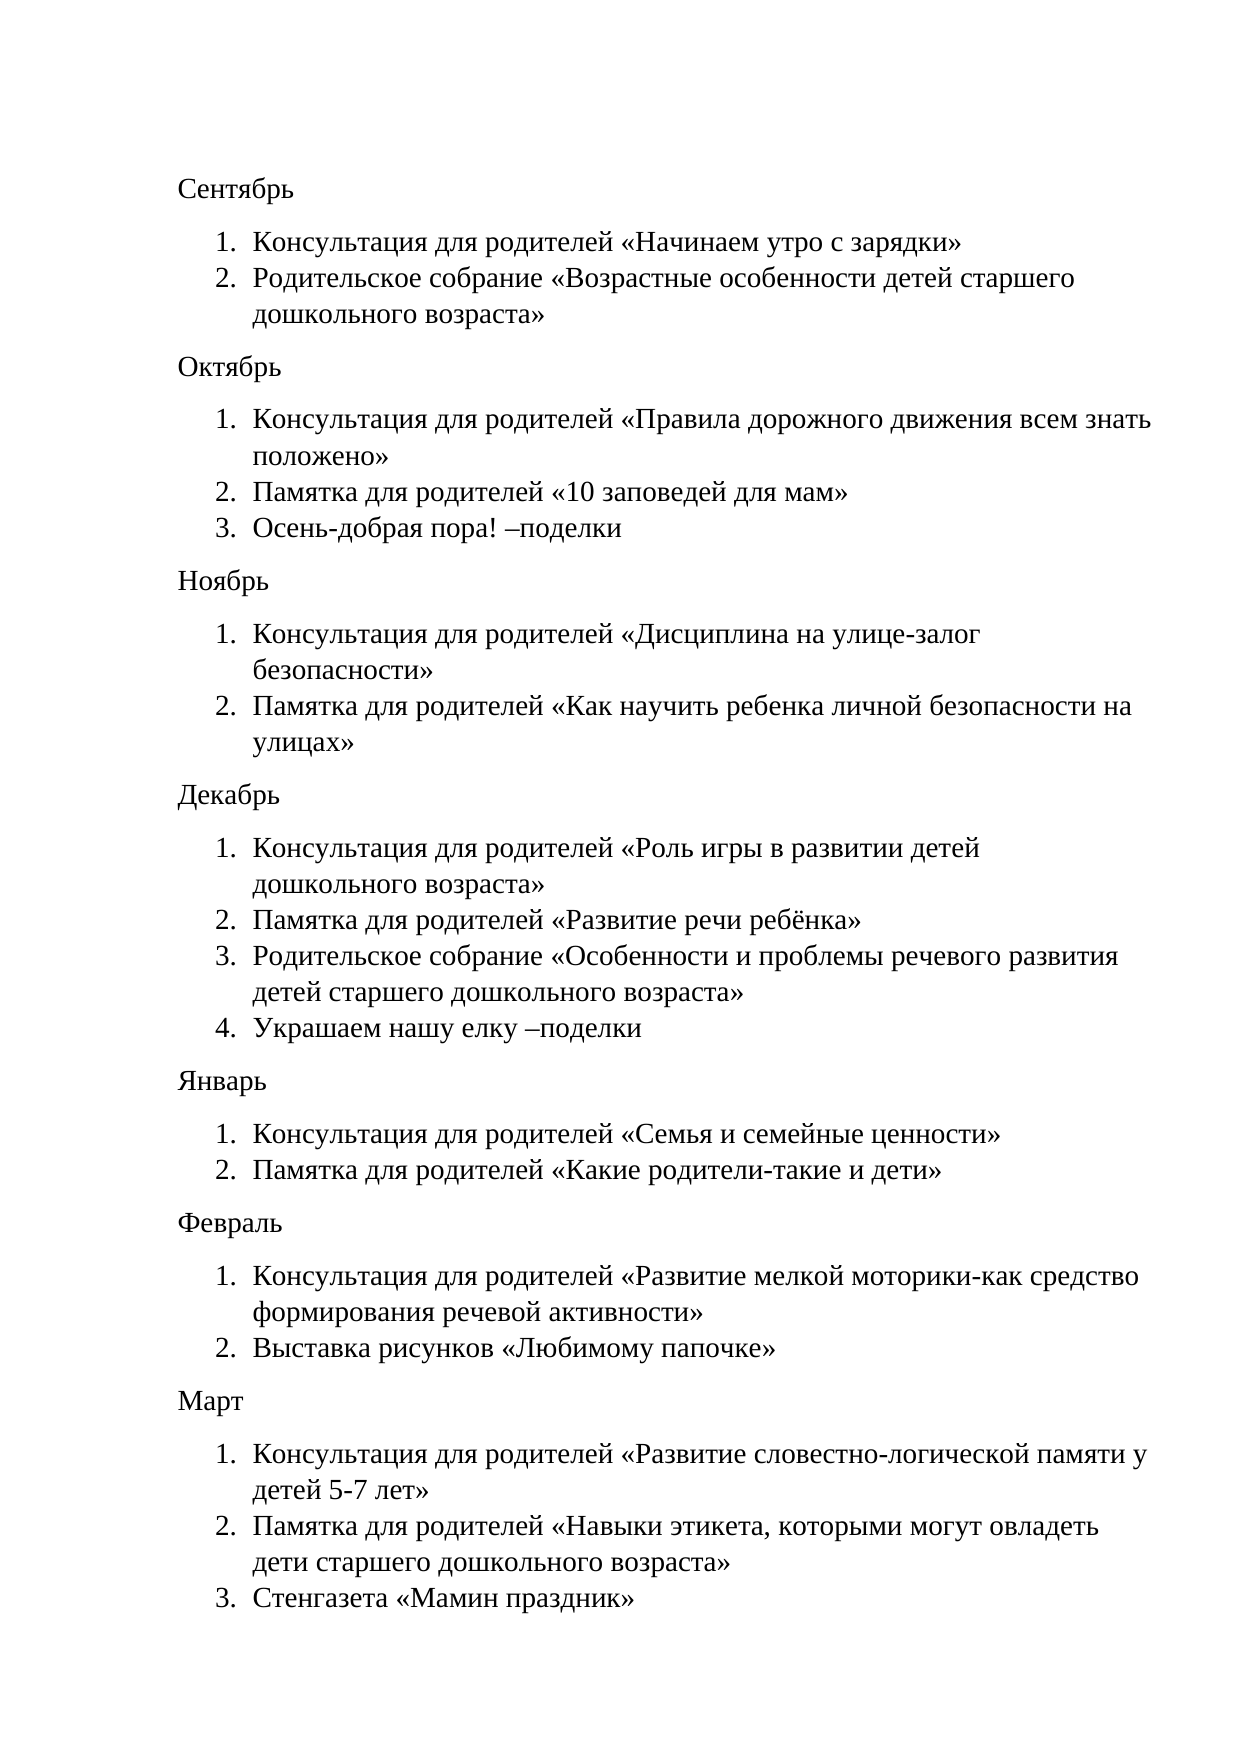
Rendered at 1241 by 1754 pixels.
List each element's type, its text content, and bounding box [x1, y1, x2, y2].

list Памятка для родителей «10 заповедей для мам» [215, 474, 1152, 507]
text Октябрь [177, 349, 1152, 382]
list Родительское собрание «Возрастные особенности детей старшего дошкольного возраста» [215, 260, 1152, 329]
text Сентябрь [177, 171, 1152, 204]
list Консультация для родителей «Роль игры в развитии детей дошкольного возраста» [215, 830, 1152, 899]
text Январь [177, 1063, 1152, 1097]
list Памятка для родителей «Развитие речи ребёнка» [215, 902, 1152, 936]
list Консультация для родителей «Начинаем утро с зарядки» [215, 224, 1152, 257]
list Консультация для родителей «Дисциплина на улице-залог безопасности» [215, 616, 1152, 685]
list Памятка для родителей «Как научить ребенка личной безопасности на улицах» [215, 688, 1152, 758]
text Декабрь [177, 777, 1152, 811]
list Родительское собрание «Особенности и проблемы речевого развития детей старшего дошкольного возраста» [215, 938, 1152, 1008]
list Осень-добрая пора! –поделки [215, 510, 1152, 544]
list Памятка для родителей «Какие родители-такие и дети» [215, 1152, 1152, 1186]
list Стенгазета «Мамин праздник» [215, 1580, 1152, 1614]
text Март [177, 1383, 1152, 1417]
list Консультация для родителей «Развитие мелкой моторики-как средство формирования речевой активности» [215, 1258, 1152, 1328]
list Консультация для родителей «Правила дорожного движения всем знать положено» [215, 402, 1152, 471]
list Консультация для родителей «Семья и семейные ценности» [215, 1116, 1152, 1150]
list Выставка рисунков «Любимому папочке» [215, 1330, 1152, 1364]
list Памятка для родителей «Навыки этикета, которыми могут овладеть дети старшего дошкольного возраста» [215, 1508, 1152, 1578]
text Ноябрь [177, 563, 1152, 596]
list Консультация для родителей «Развитие словестно-логической памяти у детей 5-7 лет» [215, 1436, 1152, 1506]
list Украшаем нашу елку –поделки [215, 1011, 1152, 1044]
text Февраль [177, 1205, 1152, 1239]
